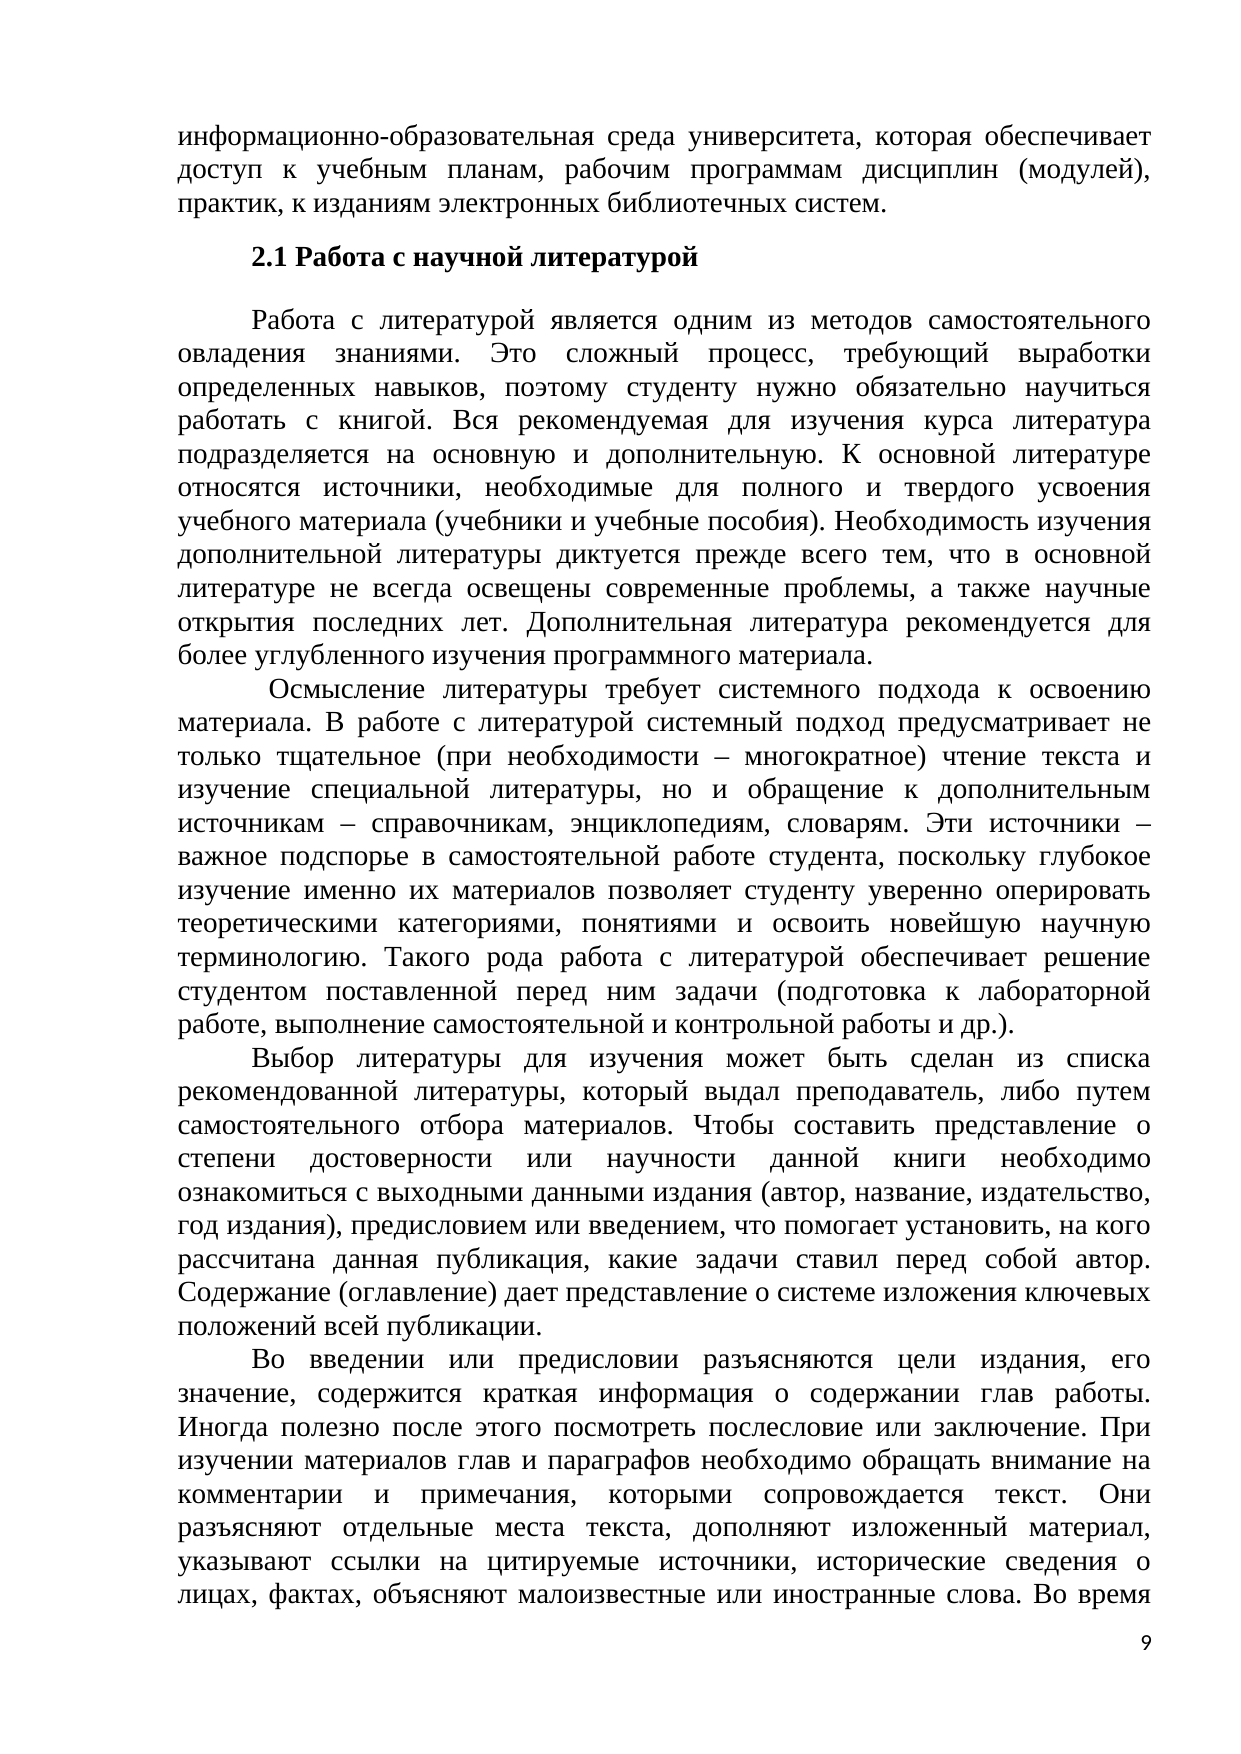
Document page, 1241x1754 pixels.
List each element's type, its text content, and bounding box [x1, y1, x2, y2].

text Выбор литературы для изучения может быть сделан из списка рекомендованной литературы, который выдал преподаватель, либо путем самостоятельного отбора материалов. Чтобы составить представление о степени достоверности или научности данной книги необходимо ознакомиться с выходными данными издания (автор, название, издательство, год издания), предисловием или введением, что помогает установить, на кого рассчитана данная публикация, какие задачи ставил перед собой автор. Содержание (оглавление) дает представление о системе изложения ключевых положений всей публикации. [177, 1040, 1152, 1342]
text Работа с литературой является одним из методов самостоятельного овладения знаниями. Это сложный процесс, требующий выработки определенных навыков, поэтому студенту нужно обязательно научиться работать с книгой. Вся рекомендуемая для изучения курса литература подразделяется на основную и дополнительную. К основной литературе относятся источники, необходимые для полного и твердого усвоения учебного материала (учебники и учебные пособия). Необходимость изучения дополнительной литературы диктуется прежде всего тем, что в основной литературе не всегда освещены современные проблемы, а также научные открытия последних лет. Дополнительная литература рекомендуется для более углубленного изучения программного материала. [177, 302, 1152, 671]
text Осмысление литературы требует системного подхода к освоению материала. В работе с литературой системный подход предусматривает не только тщательное (при необходимости – многократное) чтение текста и изучение специальной литературы, но и обращение к дополнительным источникам – справочникам, энциклопедиям, словарям. Эти источники – важное подспорье в самостоятельной работе студента, поскольку глубокое изучение именно их материалов позволяет студенту уверенно оперировать теоретическими категориями, понятиями и освоить новейшую научную терминологию. Такого рода работа с литературой обеспечивает решение студентом поставленной перед ним задачи (подготовка к лабораторной работе, выполнение самостоятельной и контрольной работы и др.). [177, 671, 1152, 1040]
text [177, 1342, 1152, 1610]
text 2.1 Работа с научной литературой [177, 239, 1152, 273]
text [177, 118, 1152, 219]
